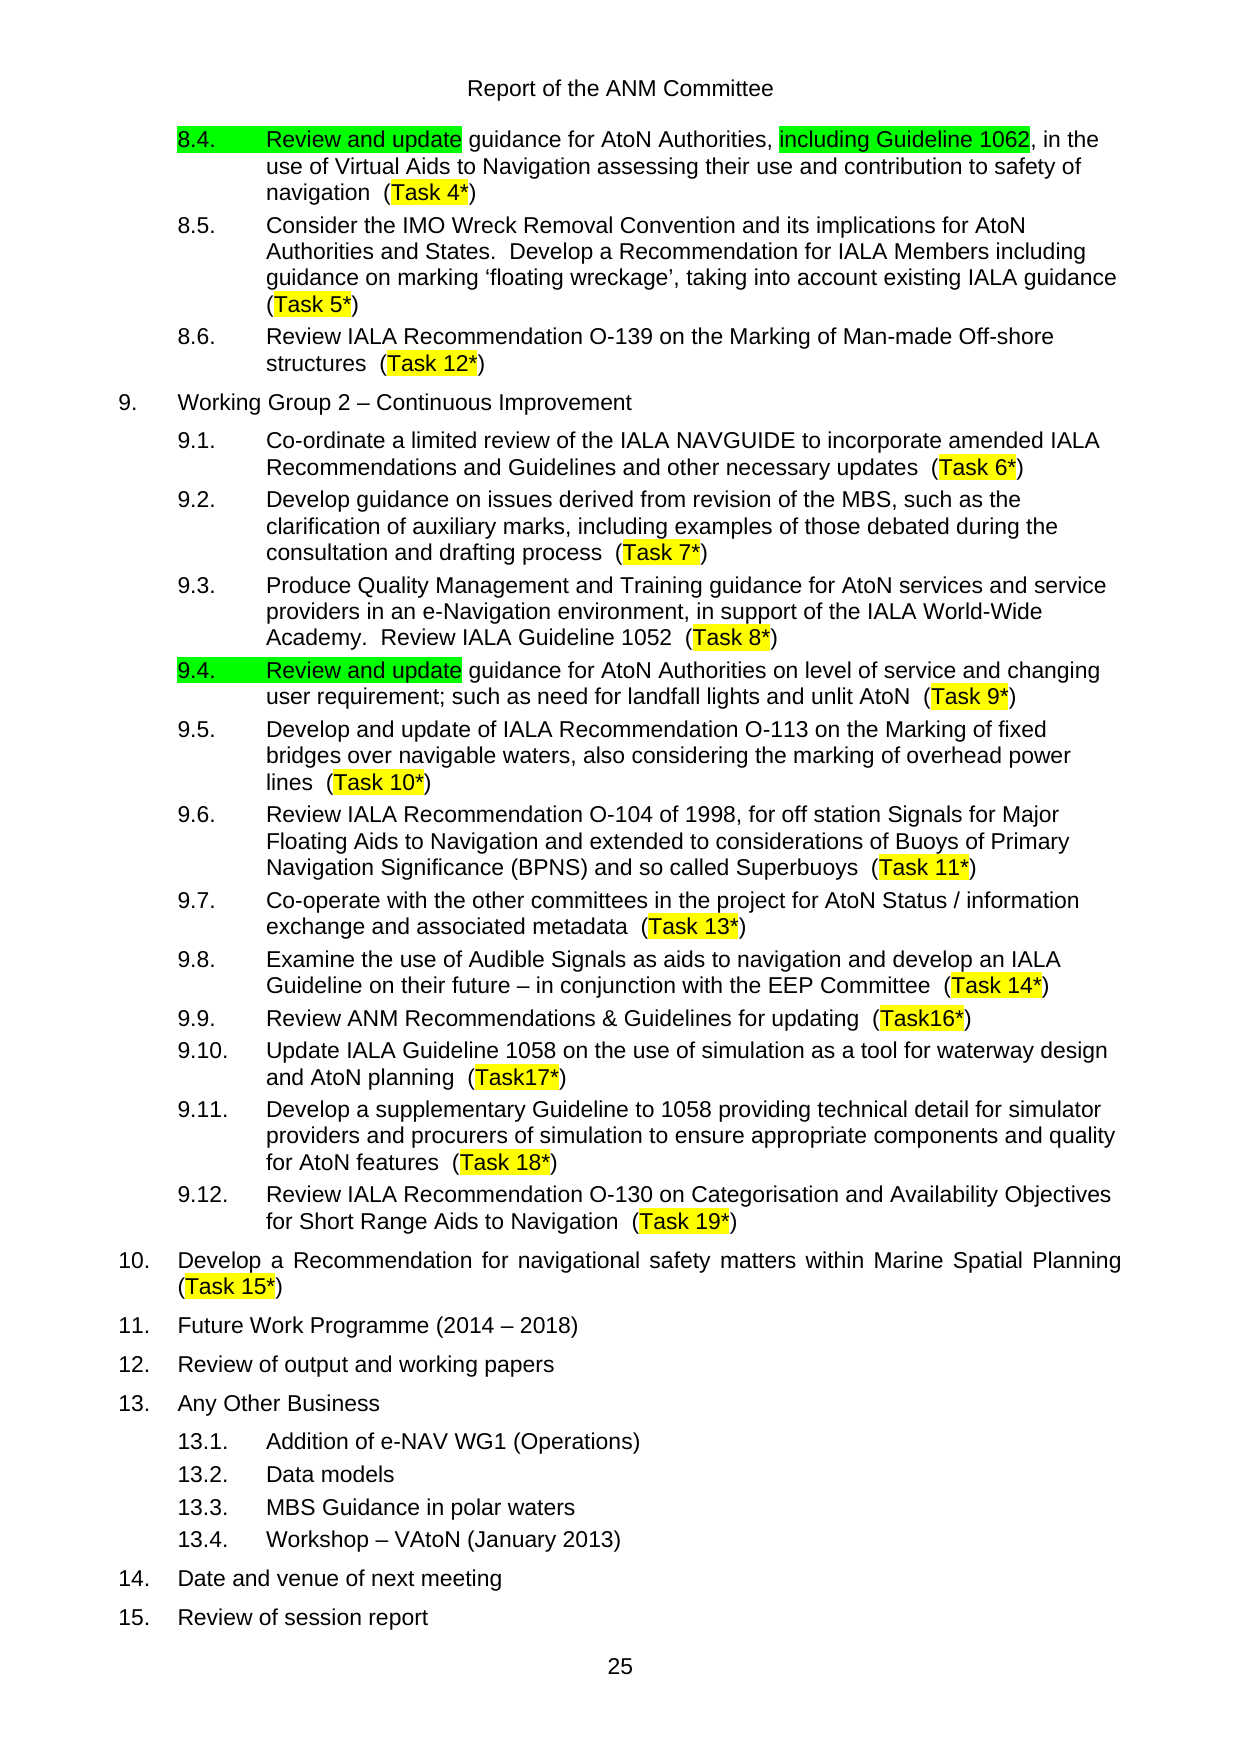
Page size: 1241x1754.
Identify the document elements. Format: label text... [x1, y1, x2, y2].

list Produce Quality Management and Training guidance for AtoN services and service providers in an e-Navigation environment, in support of the IALA World-Wide Academy. Review IALA Guideline 1052 (Task 8*) [177, 572, 1122, 651]
list Co-operate with the other committees in the project for AtoN Status / information exchange and associated metadata (Task 13*) [177, 887, 1122, 939]
list Working Group 2 – Continuous Improvement [118, 388, 1122, 415]
list Addition of e-NAV WG1 (Operations) [177, 1428, 1122, 1455]
list Date and venue of next meeting [118, 1565, 1122, 1591]
list Consider the IMO Wreck Removal Convention and its implications for AtoN Authorities and States. Develop a Recommendation for IALA Members including guidance on marking ‘floating wreckage’, taking into account existing IALA guidance (Task 5*) [177, 212, 1122, 317]
list Develop guidance on issues derived from revision of the MBS, such as the clarification of auxiliary marks, including examples of those debated during the consultation and drafting process (Task 7*) [177, 486, 1122, 565]
list Review IALA Recommendation O-130 on Categorisation and Availability Objectives for Short Range Aids to Navigation (Task 19*) [177, 1181, 1122, 1234]
list Review and update guidance for AtoN Authorities, including Guideline 1062, in the use of Virtual Aids to Navigation assessing their use and contribution to safety of navigation (Task 4*) [177, 126, 1122, 205]
list Develop a supplementary Guideline to 1058 providing technical detail for simulator providers and procurers of simulation to ensure appropriate components and quality for AtoN features (Task 18*) [177, 1096, 1122, 1175]
list Develop a Recommendation for navigational safety matters within Marine Spatial Planning (Task 15*) [118, 1247, 1122, 1299]
list Review of output and working papers [118, 1351, 1122, 1377]
list Review IALA Recommendation O-104 of 1998, for off station Signals for Major Floating Aids to Navigation and extended to considerations of Buoys of Primary Navigation Significance (BPNS) and so called Superbuoys (Task 11*) [177, 801, 1122, 880]
list Review ANM Recommendations & Guidelines for updating (Task16*) [177, 1004, 1122, 1031]
list Any Other Business [118, 1389, 1122, 1416]
list Review IALA Recommendation O-139 on the Marking of Man-made Off-shore structures (Task 12*) [177, 323, 1122, 376]
list Examine the use of Audible Signals as aids to navigation and develop an IALA Guideline on their future – in conjunction with the EEP Committee (Task 14*) [177, 946, 1122, 998]
list Update IALA Guideline 1058 on the use of simulation as a tool for waterway design and AtoN planning (Task17*) [177, 1037, 1122, 1090]
list Data models [177, 1461, 1122, 1487]
list Develop and update of IALA Recommendation O-113 on the Marking of fixed bridges over navigable waters, also considering the marking of overhead power lines (Task 10*) [177, 716, 1122, 795]
list Review and update guidance for AtoN Authorities on level of service and changing user requirement; such as need for landfall lights and unlit AtoN (Task 9*) [177, 657, 1122, 710]
list Future Work Programme (2014 – 2018) [118, 1312, 1122, 1338]
list Workshop – VAtoN (January 2013) [177, 1526, 1122, 1552]
list Review of session report [118, 1604, 1122, 1630]
list MBS Guidance in polar waters [177, 1493, 1122, 1520]
list Co-ordinate a limited review of the IALA NAVGUIDE to incorporate amended IALA Recommendations and Guidelines and other necessary updates (Task 6*) [177, 427, 1122, 480]
